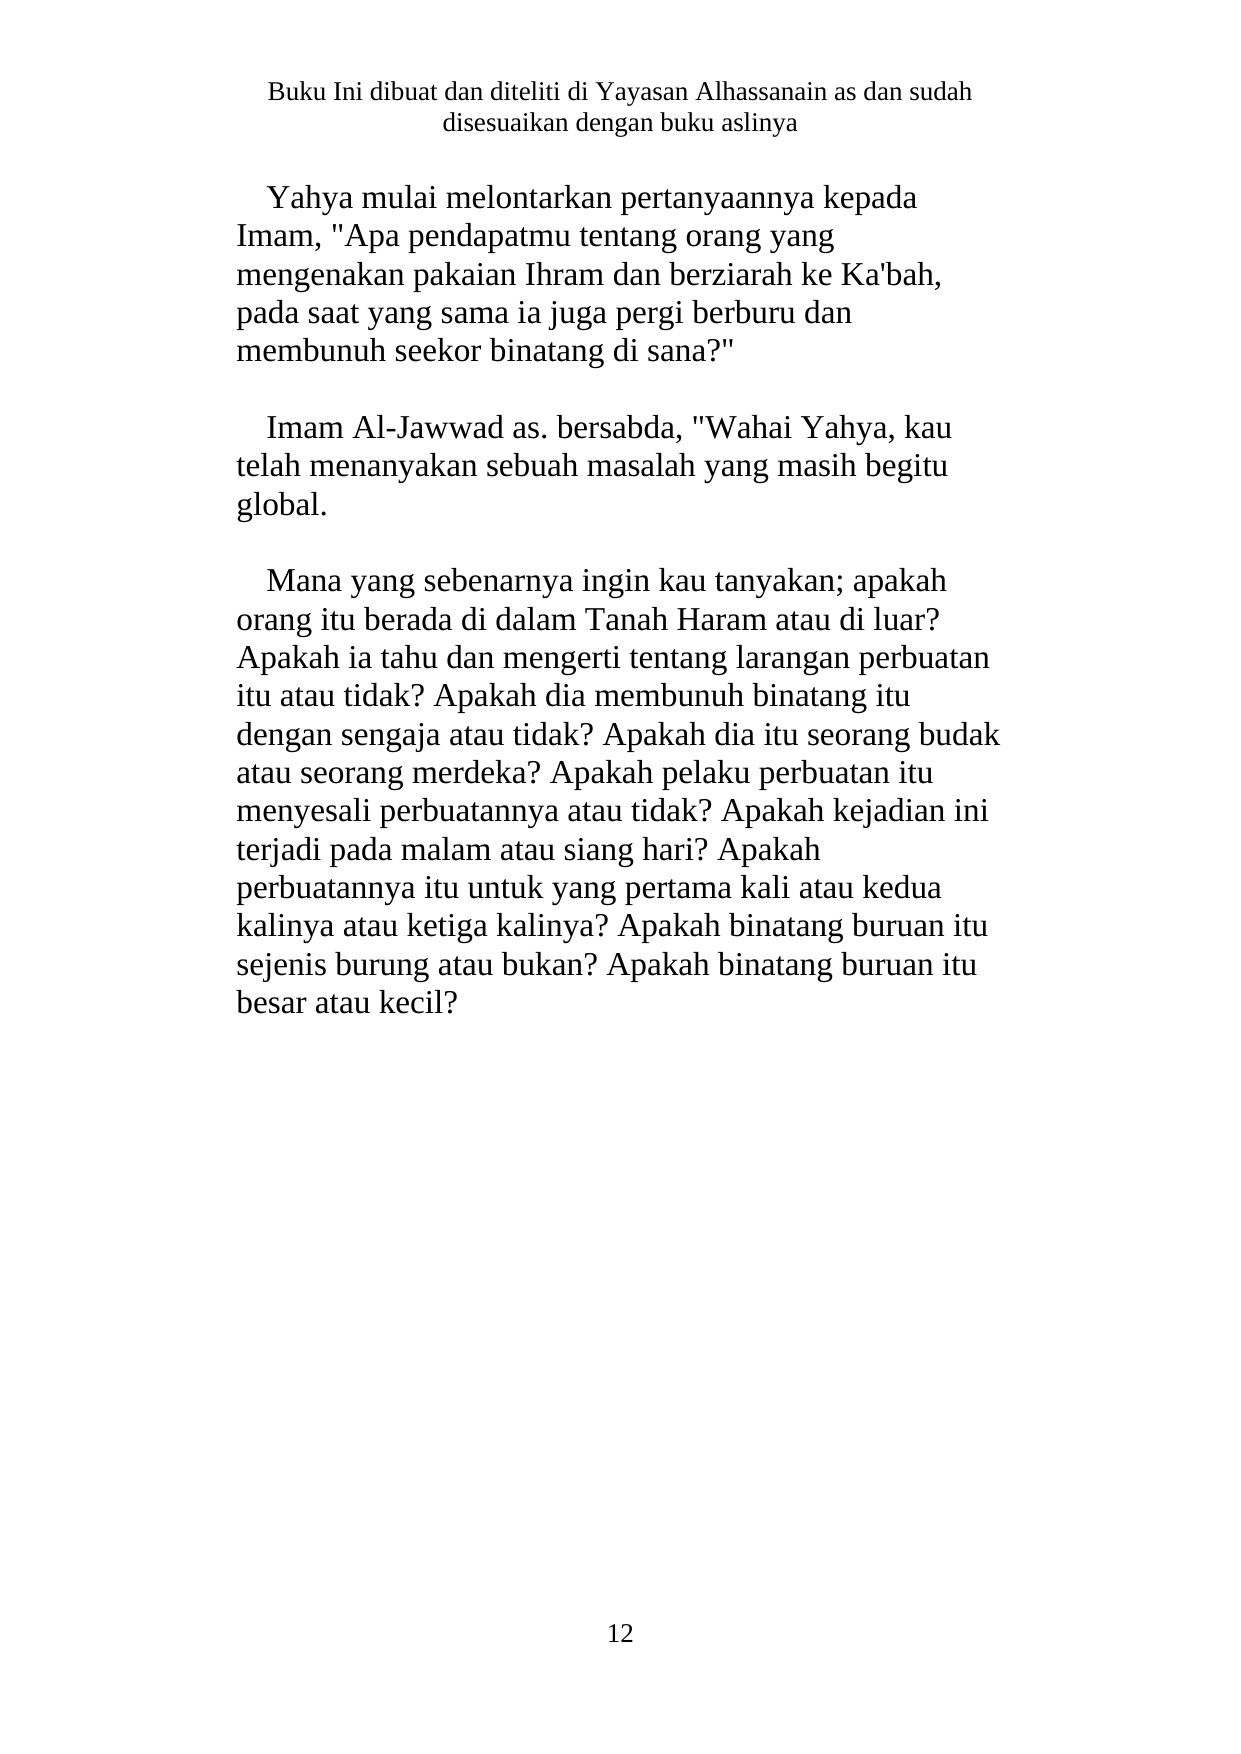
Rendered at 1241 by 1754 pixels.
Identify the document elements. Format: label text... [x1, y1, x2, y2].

text Imam Al-Jawwad as. bersabda, "Wahai Yahya, kau telah menanyakan sebuah masalah yang masih begitu global. [236, 407, 1004, 522]
text Mana yang sebenarnya ingin kau tanyakan; apakah orang itu berada di dalam Tanah Haram atau di luar? Apakah ia tahu dan mengerti tentang larangan perbuatan itu atau tidak? Apakah dia membunuh binatang itu dengan sengaja atau tidak? Apakah dia itu seorang budak atau seorang merdeka? Apakah pelaku perbuatan itu menyesali perbuatannya atau tidak? Apakah kejadian ini terjadi pada malam atau siang hari? Apakah perbuatannya itu untuk yang pertama kali atau kedua kalinya atau ketiga kalinya? Apakah binatang buruan itu sejenis burung atau bukan? Apakah binatang buruan itu besar atau kecil? [236, 561, 1004, 1021]
text Yahya mulai melontarkan pertanyaannya kepada Imam, "Apa pendapatmu tentang orang yang mengenakan pakaian Ihram dan berziarah ke Ka'bah, pada saat yang sama ia juga pergi berburu dan membunuh seekor binatang di sana?" [236, 177, 1004, 369]
